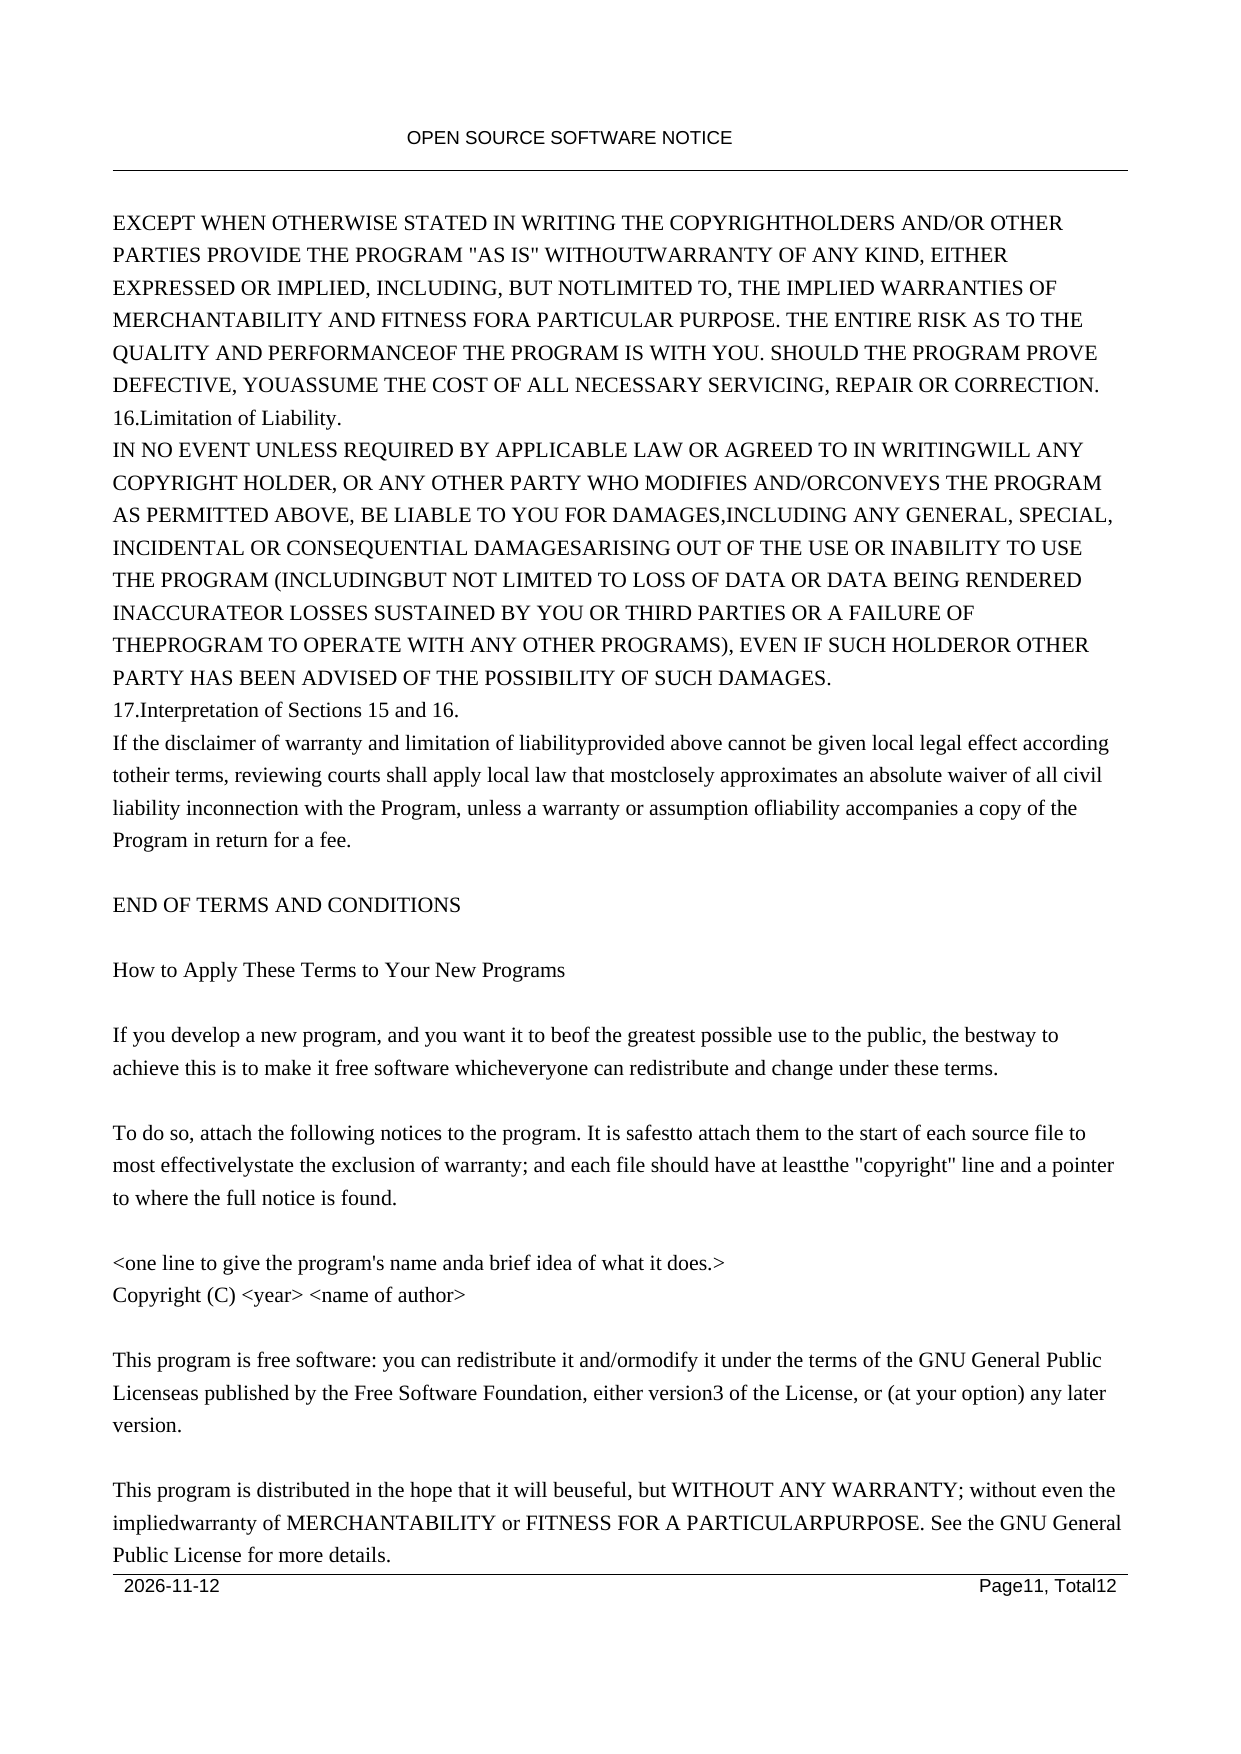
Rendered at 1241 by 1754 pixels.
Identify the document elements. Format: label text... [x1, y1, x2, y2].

text This program is free software: you can redistribute it and/ormodify it under the terms of the GNU General Public Licenseas published by the Free Software Foundation, either version3 of the License, or (at your option) any later version. [112, 1344, 1128, 1441]
text END OF TERMS AND CONDITIONS [112, 889, 1128, 921]
text <one line to give the program's name anda brief idea of what it does.> [112, 1246, 1128, 1279]
text If the disclaimer of warranty and limitation of liabilityprovided above cannot be given local legal effect according totheir terms, reviewing courts shall apply local law that mostclosely approximates an absolute waiver of all civil liability inconnection with the Program, unless a warranty or assumption ofliability accompanies a copy of the Program in return for a fee. [112, 726, 1128, 856]
text To do so, attach the following notices to the program. It is safestto attach them to the start of each source file to most effectivelystate the exclusion of warranty; and each file should have at leastthe "copyright" line and a pointer to where the full notice is found. [112, 1116, 1128, 1214]
text 17.Interpretation of Sections 15 and 16. [112, 694, 1128, 726]
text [112, 206, 1128, 401]
text How to Apply These Terms to Your New Programs [112, 954, 1128, 986]
text Copyright (C) <year> <name of author> [112, 1279, 1128, 1311]
text 16.Limitation of Liability. [112, 401, 1128, 434]
text IN NO EVENT UNLESS REQUIRED BY APPLICABLE LAW OR AGREED TO IN WRITINGWILL ANY COPYRIGHT HOLDER, OR ANY OTHER PARTY WHO MODIFIES AND/ORCONVEYS THE PROGRAM AS PERMITTED ABOVE, BE LIABLE TO YOU FOR DAMAGES,INCLUDING ANY GENERAL, SPECIAL, INCIDENTAL OR CONSEQUENTIAL DAMAGESARISING OUT OF THE USE OR INABILITY TO USE THE PROGRAM (INCLUDINGBUT NOT LIMITED TO LOSS OF DATA OR DATA BEING RENDERED INACCURATEOR LOSSES SUSTAINED BY YOU OR THIRD PARTIES OR A FAILURE OF THEPROGRAM TO OPERATE WITH ANY OTHER PROGRAMS), EVEN IF SUCH HOLDEROR OTHER PARTY HAS BEEN ADVISED OF THE POSSIBILITY OF SUCH DAMAGES. [112, 434, 1128, 694]
text This program is distributed in the hope that it will beuseful, but WITHOUT ANY WARRANTY; without even the impliedwarranty of MERCHANTABILITY or FITNESS FOR A PARTICULARPURPOSE. See the GNU General Public License for more details. [112, 1474, 1128, 1571]
text If you develop a new program, and you want it to beof the greatest possible use to the public, the bestway to achieve this is to make it free software whicheveryone can redistribute and change under these terms. [112, 1019, 1128, 1084]
